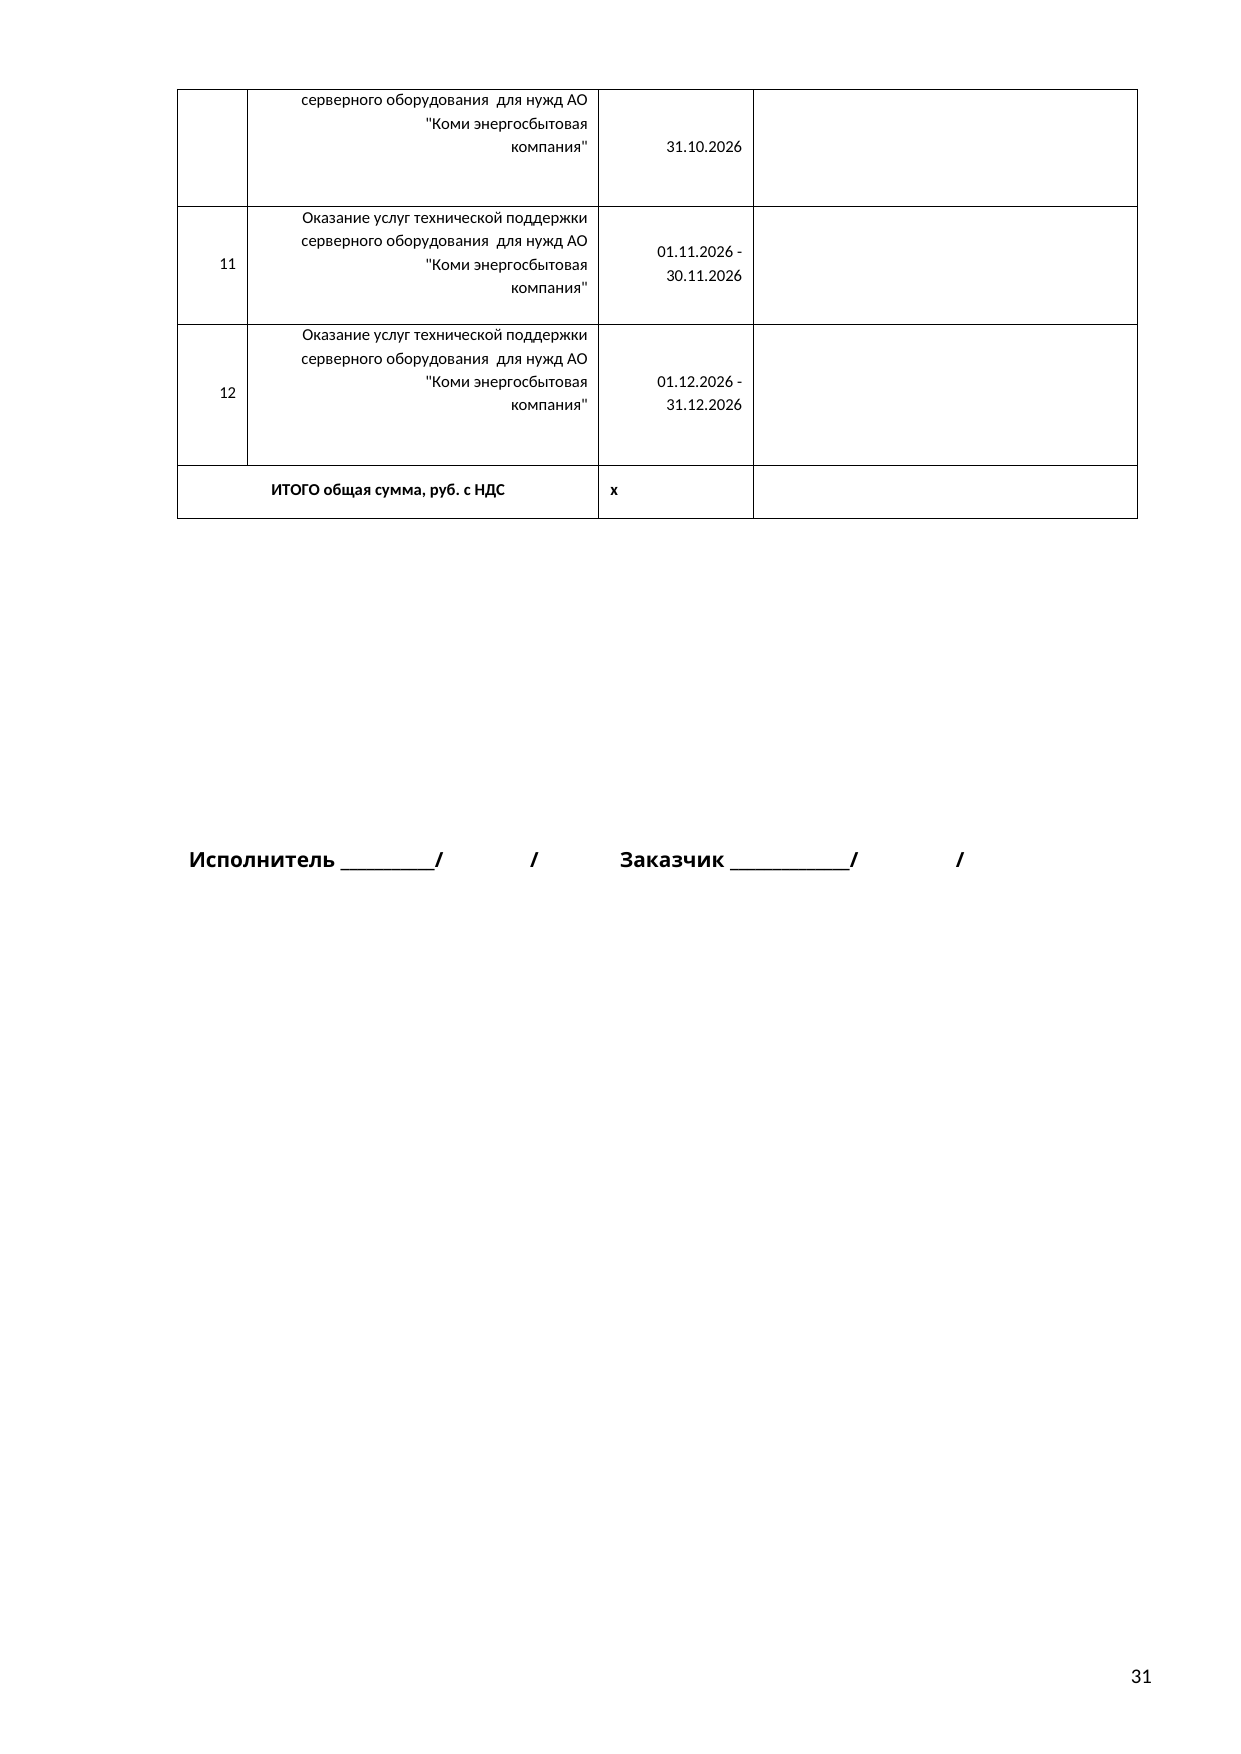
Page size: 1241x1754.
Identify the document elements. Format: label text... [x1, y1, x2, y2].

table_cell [599, 90, 753, 206]
table_cell [754, 466, 1137, 518]
table_cell 01.11.2026 -30.11.2026 [599, 207, 753, 324]
table_cell Оказание услуг технической поддержки серверного оборудования для нужд АО "Коми энергосбытовая компания" [248, 325, 598, 464]
table_cell х [599, 466, 753, 518]
table_cell 01.12.2026 -31.12.2026 [599, 325, 753, 464]
table_cell Исполнитель ___________/ / Заказчик ______________/ / [177, 519, 1137, 901]
table_cell 11 [178, 207, 247, 324]
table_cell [248, 90, 598, 206]
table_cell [248, 207, 598, 324]
table_cell ИТОГО общая сумма, руб. с НДС [178, 466, 598, 518]
table_cell [754, 325, 1137, 464]
table_cell 12 [178, 325, 247, 464]
table_cell 10 [178, 90, 247, 206]
table_cell [754, 207, 1137, 324]
table_cell [754, 90, 1137, 206]
